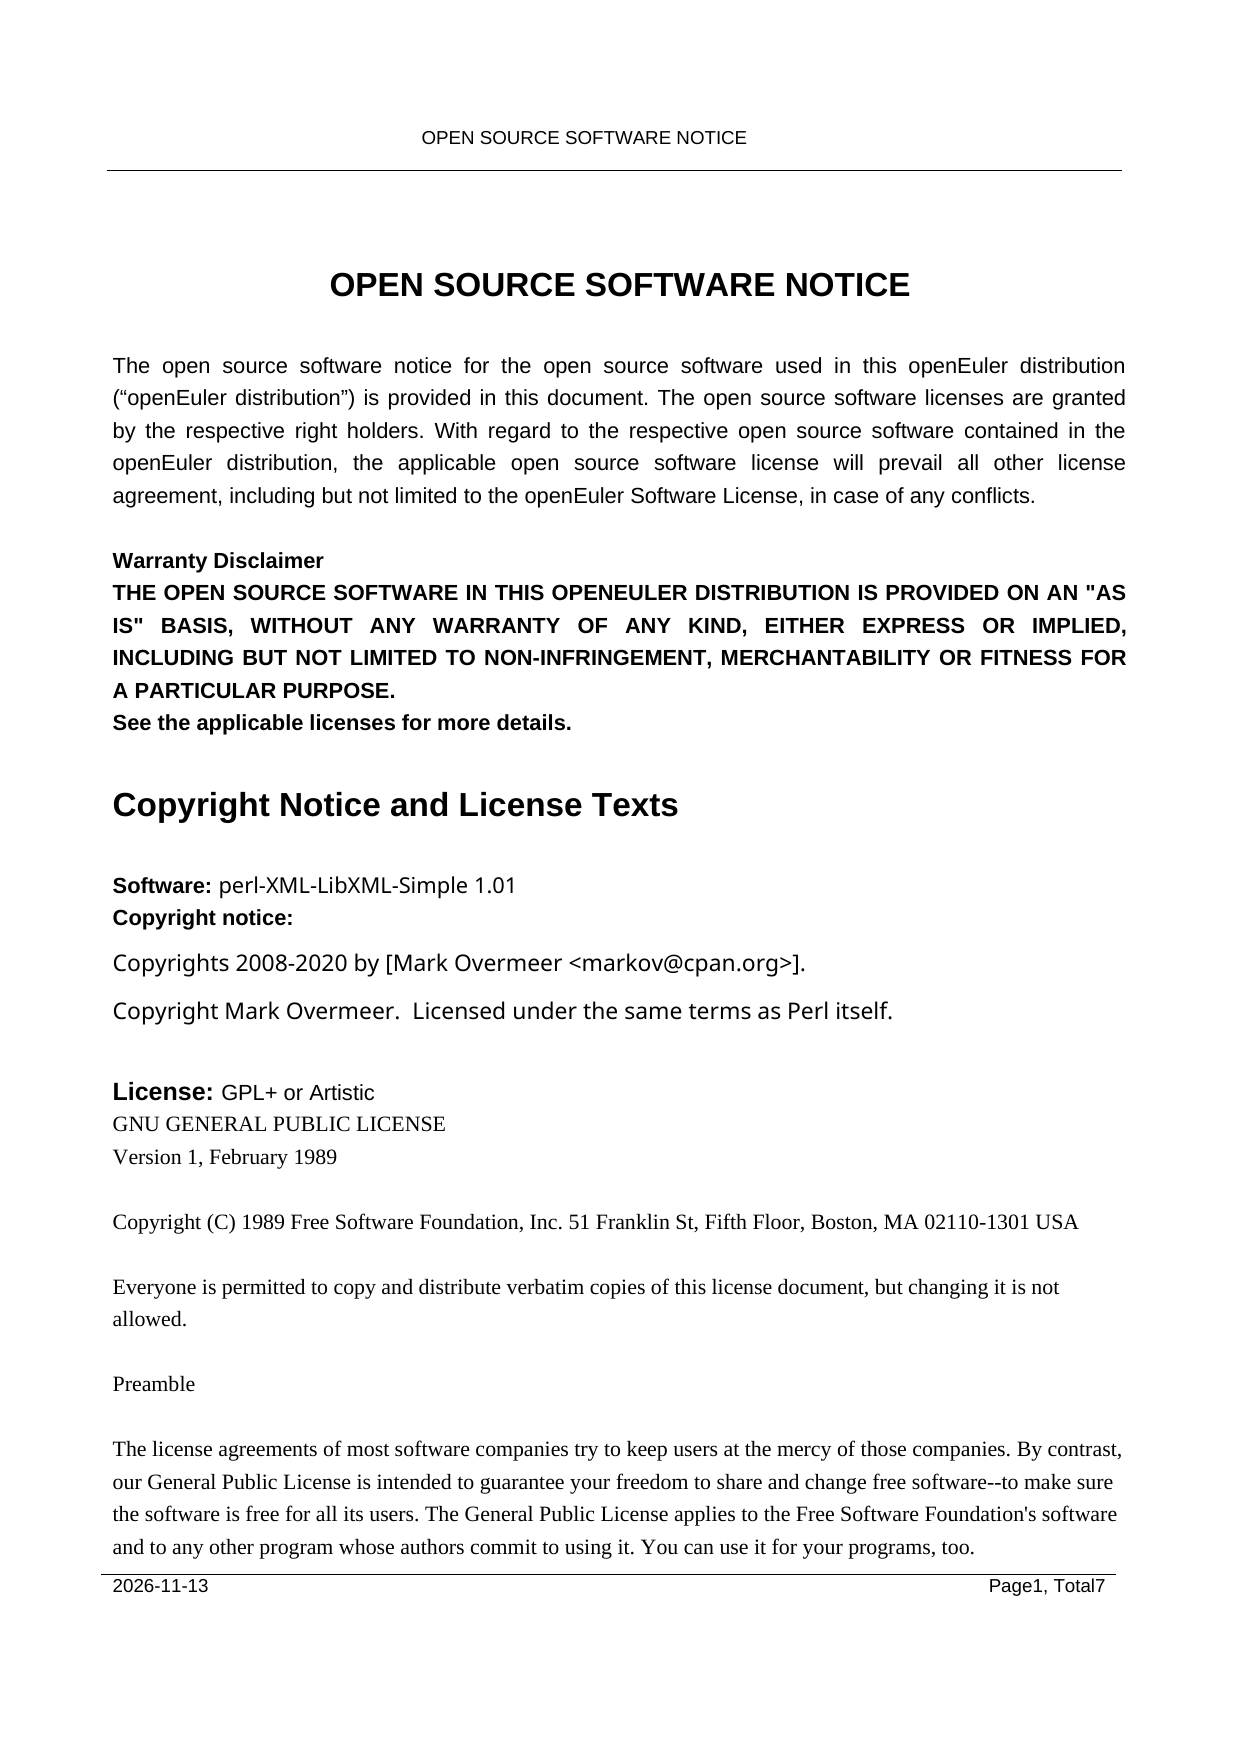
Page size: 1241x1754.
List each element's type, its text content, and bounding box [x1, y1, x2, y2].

text The open source software notice for the open source software used in this openEuler distribution (“openEuler distribution”) is provided in this document. The open source software licenses are granted by the respective right holders. With regard to the respective open source software contained in the openEuler distribution, the applicable open source software license will prevail all other license agreement, including but not limited to the openEuler Software License, in case of any conflicts. [112, 349, 1128, 511]
text OPEN SOURCE SOFTWARE NOTICE [112, 251, 1128, 316]
text Warranty Disclaimer [112, 544, 1128, 576]
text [112, 1108, 1128, 1563]
text Copyrights 2008-2020 by [Mark Overmeer <markov@cpan.org>]. [112, 947, 1128, 979]
title Software: perl-XML-LibXML-Simple 1.01 [112, 869, 1128, 901]
text THE OPEN SOURCE SOFTWARE IN THIS OPENEULER DISTRIBUTION IS PROVIDED ON AN "AS IS" BASIS, WITHOUT ANY WARRANTY OF ANY KIND, EITHER EXPRESS OR IMPLIED, INCLUDING BUT NOT LIMITED TO NON-INFRINGEMENT, MERCHANTABILITY OR FITNESS FOR A PARTICULAR PURPOSE. See the applicable licenses for more details. [112, 576, 1128, 739]
text Copyright Mark Overmeer. Licensed under the same terms as Perl itself. [112, 995, 1128, 1027]
text Copyright notice: [112, 901, 1128, 934]
text License: GPL+ or Artistic [112, 1075, 1128, 1108]
text Copyright Notice and License Texts [112, 771, 1128, 836]
